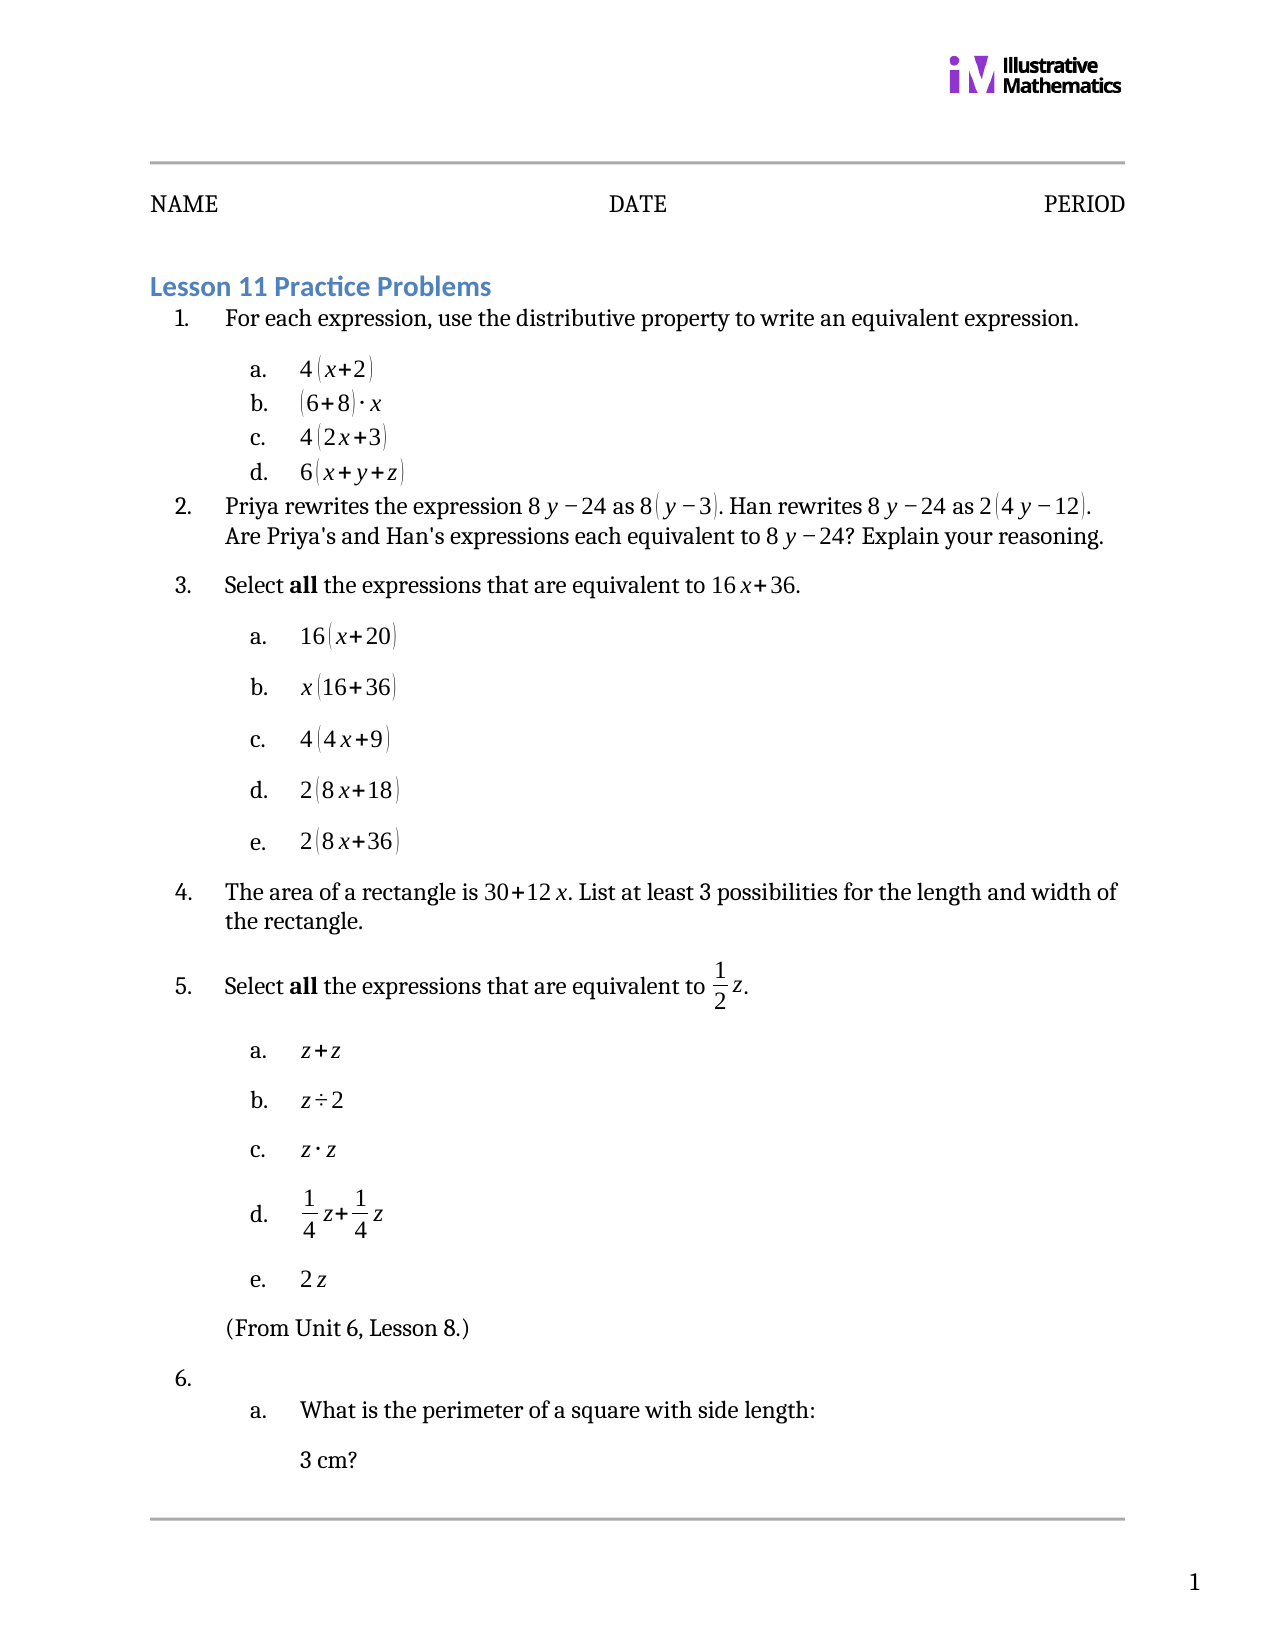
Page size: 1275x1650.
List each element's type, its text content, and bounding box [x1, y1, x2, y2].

list Priya rewrites the expression as . Han rewrites as . Are Priya's and Han's expressions each equivalent to ? Explain your reasoning. [175, 491, 1125, 550]
list (From Unit 6, Lesson 8.) [175, 1314, 1125, 1343]
list Select all the expressions that are equivalent to . [175, 956, 1125, 1015]
list 3 cm? [250, 1446, 1125, 1475]
list For each expression, use the distributive property to write an equivalent expression. [175, 304, 1125, 333]
list What is the perimeter of a square with side length: [250, 1396, 1125, 1425]
picture [949, 55, 1121, 93]
list The area of a rectangle is . List at least 3 possibilities for the length and width of the rectangle. [175, 878, 1125, 936]
subtitle Lesson 11 Practice Problems [150, 268, 1125, 304]
list Select all the expressions that are equivalent to . [175, 571, 1125, 600]
